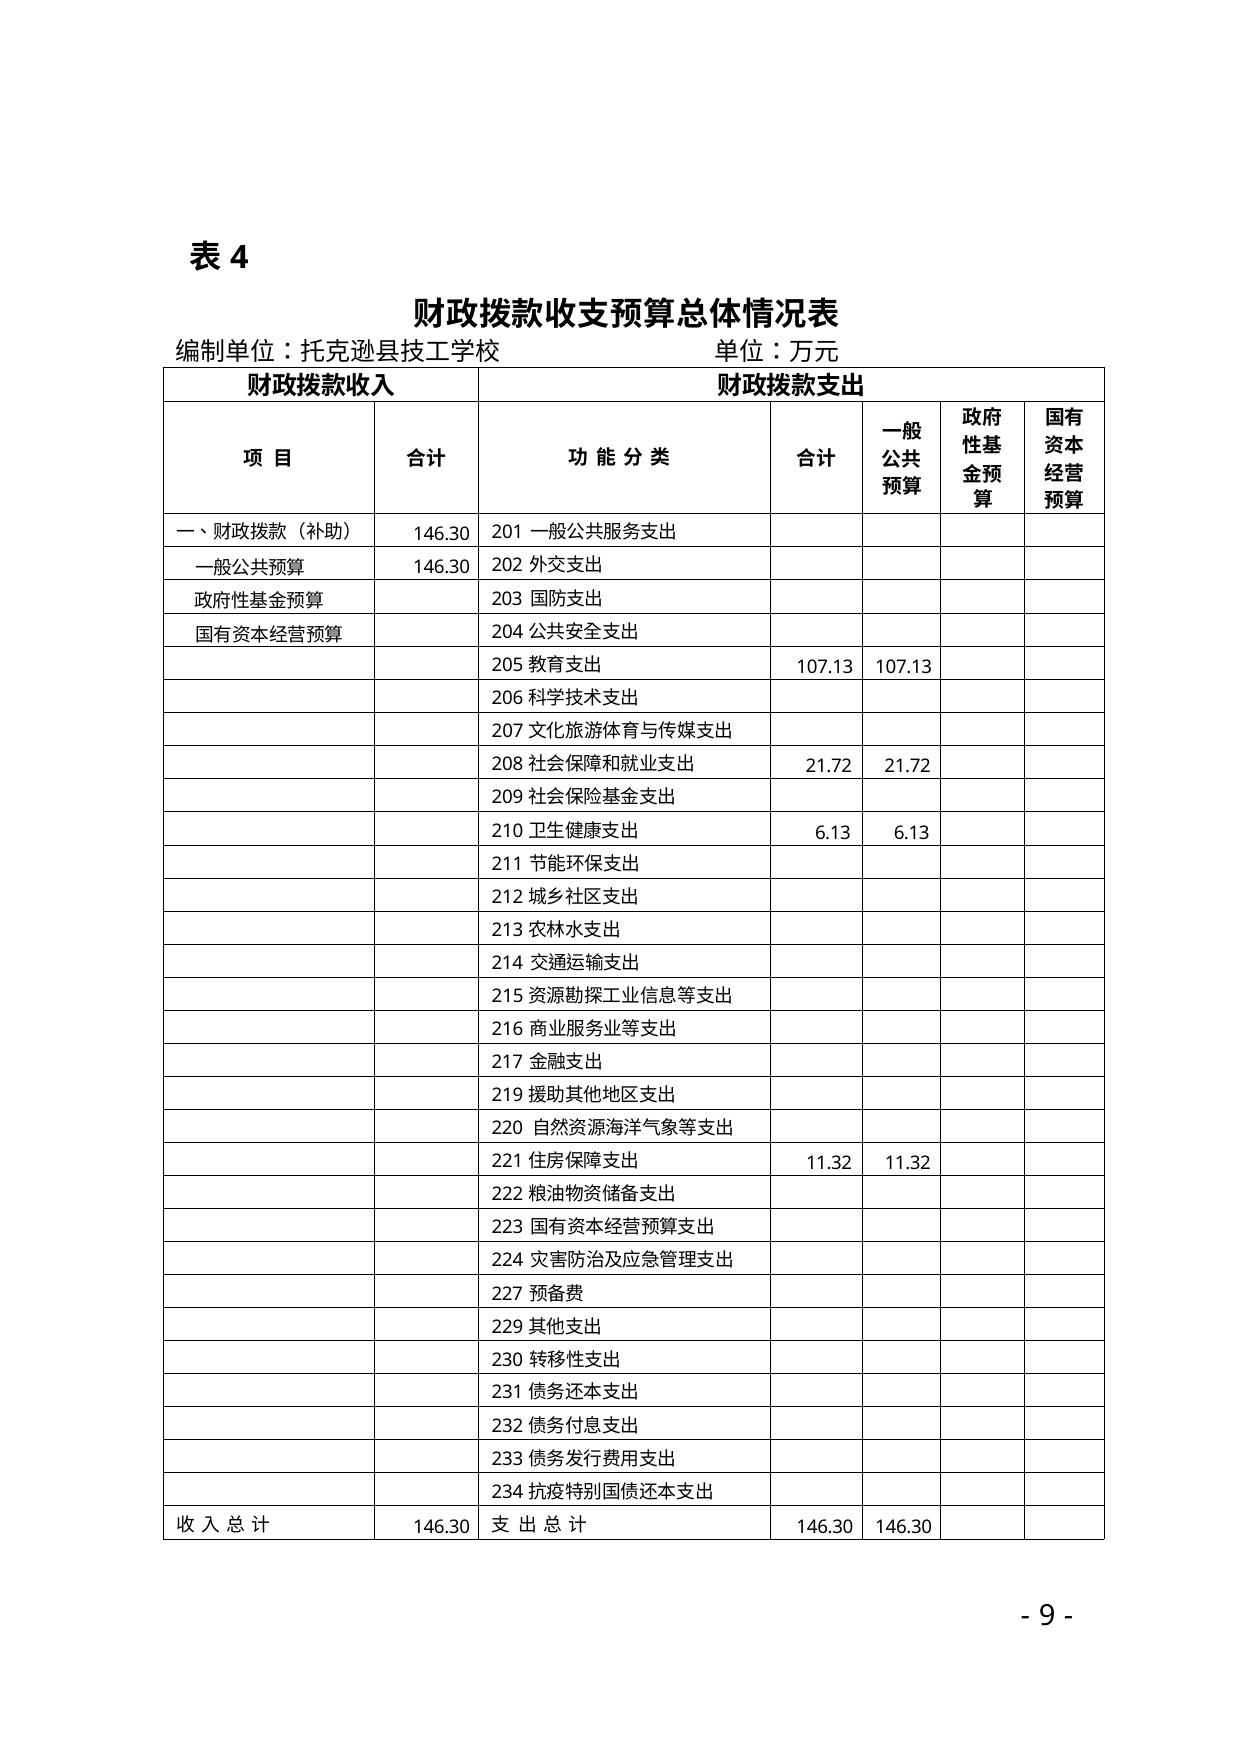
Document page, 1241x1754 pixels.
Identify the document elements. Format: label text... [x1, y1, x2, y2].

table_cell 11.32 [863, 1143, 940, 1175]
table_cell [941, 1209, 1024, 1241]
table_cell [1025, 580, 1104, 612]
table_cell [771, 879, 862, 911]
table_cell [771, 580, 862, 612]
table_cell [1025, 1407, 1104, 1439]
table_cell [771, 680, 862, 712]
text 编制单位：托克逊县技工学校 单位：万元 [175, 337, 1104, 367]
table_cell [164, 1077, 374, 1108]
table_cell 213 农林水支出 [479, 912, 770, 943]
table_cell [375, 779, 478, 811]
table_cell [1025, 1341, 1104, 1373]
table_cell [1025, 779, 1104, 811]
table_cell [1025, 514, 1104, 546]
table_cell 146.30 [863, 1506, 940, 1539]
table_cell [771, 779, 862, 811]
table_cell [375, 1209, 478, 1241]
table_cell [164, 1011, 374, 1043]
table_cell 216 商业服务业等支出 [479, 1011, 770, 1043]
table_cell 政府性基金预算 [164, 580, 374, 612]
table_cell [941, 1242, 1024, 1274]
table_cell 国有 资本 经营 预算 [1025, 402, 1104, 513]
table_cell [1025, 1440, 1104, 1472]
table_cell [375, 1473, 478, 1505]
table_cell [375, 846, 478, 877]
table_cell 212 城乡社区支出 [479, 879, 770, 911]
table_cell 217 金融支出 [479, 1044, 770, 1076]
table_cell [863, 1242, 940, 1274]
table_cell [941, 1506, 1024, 1539]
table_cell [164, 1044, 374, 1076]
table_cell [771, 1044, 862, 1076]
table_cell 一般公共预算 [164, 547, 374, 579]
table_cell [941, 746, 1024, 778]
table_cell [863, 1473, 940, 1505]
table_cell 6.13 [771, 812, 862, 844]
table_cell [1025, 547, 1104, 579]
table_cell [1025, 912, 1104, 943]
table_cell 232 债务付息支出 [479, 1407, 770, 1439]
table_cell [771, 1242, 862, 1274]
table_cell [863, 1077, 940, 1108]
table_cell [941, 1077, 1024, 1108]
table_cell [771, 1176, 862, 1208]
table_cell [941, 647, 1024, 679]
table_cell [771, 1110, 862, 1142]
table_cell 233 债务发行费用支出 [479, 1440, 770, 1472]
table_cell [375, 713, 478, 745]
table_cell [941, 1275, 1024, 1307]
table_cell [375, 1242, 478, 1274]
table_cell 203 国防支出 [479, 580, 770, 612]
table_cell [375, 1176, 478, 1208]
table_cell 222 粮油物资储备支出 [479, 1176, 770, 1208]
table_cell 230 转移性支出 [479, 1341, 770, 1373]
table_cell 合计 [375, 402, 478, 513]
table_cell [1025, 1044, 1104, 1076]
table_cell 204 公共安全支出 [479, 614, 770, 646]
table_cell [863, 1275, 940, 1307]
table_cell 209 社会保险基金支出 [479, 779, 770, 811]
table_cell [863, 1374, 940, 1406]
table_cell [1025, 1374, 1104, 1406]
table_cell [1025, 879, 1104, 911]
table_cell 223 国有资本经营预算支出 [479, 1209, 770, 1241]
table_cell 11.32 [771, 1143, 862, 1175]
table_cell [164, 779, 374, 811]
table_cell [863, 547, 940, 579]
table_cell [375, 580, 478, 612]
table_cell [164, 1143, 374, 1175]
table_cell [1025, 614, 1104, 646]
table_cell [941, 1308, 1024, 1340]
table_cell [771, 846, 862, 877]
table_cell [941, 580, 1024, 612]
table_cell [164, 647, 374, 679]
table_cell [771, 1374, 862, 1406]
table_cell [863, 1011, 940, 1043]
table_cell [1025, 1143, 1104, 1175]
table_cell [375, 1308, 478, 1340]
table_cell [863, 1176, 940, 1208]
table_cell [164, 945, 374, 977]
table_cell 211 节能环保支出 [479, 846, 770, 877]
table_cell [1025, 1077, 1104, 1108]
table_cell [375, 1011, 478, 1043]
table_cell [941, 1110, 1024, 1142]
table_cell [941, 1374, 1024, 1406]
table_cell [771, 1011, 862, 1043]
table_cell [941, 846, 1024, 877]
table_cell [1025, 1242, 1104, 1274]
table_cell 234 抗疫特别国债还本支出 [479, 1473, 770, 1505]
text 表 4 [189, 236, 1104, 276]
table_cell 219 援助其他地区支出 [479, 1077, 770, 1108]
table_cell 227 预备费 [479, 1275, 770, 1307]
table_cell [375, 1440, 478, 1472]
table_cell 224 灾害防治及应急管理支出 [479, 1242, 770, 1274]
table_cell [375, 1341, 478, 1373]
table_cell [771, 1341, 862, 1373]
table_cell 项 目 [164, 402, 374, 513]
table_cell [941, 812, 1024, 844]
table_cell [941, 1044, 1024, 1076]
table_cell [941, 514, 1024, 546]
table_cell 支 出 总 计 [479, 1506, 770, 1539]
table_cell 合计 [771, 402, 862, 513]
table_cell [375, 1110, 478, 1142]
table_cell [863, 1407, 940, 1439]
table_cell [1025, 846, 1104, 877]
table_cell 205 教育支出 [479, 647, 770, 679]
table_cell [164, 1176, 374, 1208]
table_cell [375, 746, 478, 778]
table_cell [863, 680, 940, 712]
table_cell [164, 978, 374, 1009]
table_cell [863, 713, 940, 745]
table_cell [164, 1341, 374, 1373]
table_cell [941, 1011, 1024, 1043]
table_cell 231 债务还本支出 [479, 1374, 770, 1406]
table_cell 220 自然资源海洋气象等支出 [479, 1110, 770, 1142]
table_cell [863, 1440, 940, 1472]
table_cell [1025, 746, 1104, 778]
table_cell [1025, 1176, 1104, 1208]
table_cell 210 卫生健康支出 [479, 812, 770, 844]
table_cell [375, 1077, 478, 1108]
table_cell [1025, 945, 1104, 977]
table_cell [771, 547, 862, 579]
table_cell 207 文化旅游体育与传媒支出 [479, 713, 770, 745]
table_cell [1025, 812, 1104, 844]
table_cell [375, 1275, 478, 1307]
table_cell [1025, 1011, 1104, 1043]
table_cell [164, 1275, 374, 1307]
table_cell [771, 978, 862, 1009]
table_cell [164, 1440, 374, 1472]
table_cell [1025, 713, 1104, 745]
table_cell 6.13 [863, 812, 940, 844]
table_cell [1025, 1506, 1104, 1539]
table_cell 功 能 分 类 [479, 402, 770, 513]
table_cell [375, 812, 478, 844]
table_cell [941, 1341, 1024, 1373]
table_cell [1025, 680, 1104, 712]
table_cell [941, 1473, 1024, 1505]
table_cell [164, 1110, 374, 1142]
table_cell [164, 1308, 374, 1340]
table_cell [1025, 1275, 1104, 1307]
table_cell [1025, 978, 1104, 1009]
table_cell [164, 1374, 374, 1406]
table_cell [771, 945, 862, 977]
table_cell [941, 680, 1024, 712]
table_cell [941, 978, 1024, 1009]
table_cell [771, 1209, 862, 1241]
table_cell 107.13 [771, 647, 862, 679]
table_cell [164, 680, 374, 712]
table_cell [771, 614, 862, 646]
table_cell [941, 614, 1024, 646]
table_cell [771, 1077, 862, 1108]
table_cell 146.30 [375, 514, 478, 546]
table_cell [771, 1473, 862, 1505]
table_cell [771, 1440, 862, 1472]
table_cell [771, 514, 862, 546]
table_cell [164, 1209, 374, 1241]
table_cell [164, 1407, 374, 1439]
table_cell 收 入 总 计 [164, 1506, 374, 1539]
table_cell [1025, 647, 1104, 679]
table_cell [164, 1242, 374, 1274]
table_cell [863, 945, 940, 977]
table_cell [863, 1044, 940, 1076]
table_cell 21.72 [771, 746, 862, 778]
table_cell [863, 846, 940, 877]
table_cell [164, 912, 374, 943]
table_cell [863, 779, 940, 811]
table_cell 146.30 [375, 547, 478, 579]
table_cell 146.30 [375, 1506, 478, 1539]
table_cell [1025, 1473, 1104, 1505]
table_cell 215 资源勘探工业信息等支出 [479, 978, 770, 1009]
table_cell [375, 614, 478, 646]
table_cell [863, 1209, 940, 1241]
table_cell [771, 713, 862, 745]
text 财政拨款收支预算总体情况表 [413, 293, 1104, 333]
table_cell 208 社会保障和就业支出 [479, 746, 770, 778]
table_cell 107.13 [863, 647, 940, 679]
table_cell 206 科学技术支出 [479, 680, 770, 712]
table_cell [1025, 1209, 1104, 1241]
table_cell 146.30 [771, 1506, 862, 1539]
table_cell [164, 713, 374, 745]
table_cell [941, 1143, 1024, 1175]
table_cell [771, 912, 862, 943]
table_cell 202 外交支出 [479, 547, 770, 579]
table_cell [375, 1374, 478, 1406]
table_cell 政府 性基 金预 算 [941, 402, 1024, 513]
table_cell [863, 614, 940, 646]
table_cell 一、财政拨款（补助） [164, 514, 374, 546]
table_cell [375, 1143, 478, 1175]
table_cell [941, 1176, 1024, 1208]
table_cell [941, 1407, 1024, 1439]
table_cell [863, 514, 940, 546]
table_cell [941, 945, 1024, 977]
table_cell [863, 978, 940, 1009]
table_cell [863, 1110, 940, 1142]
table_cell 214 交通运输支出 [479, 945, 770, 977]
table_cell [1025, 1110, 1104, 1142]
table_cell [941, 879, 1024, 911]
table_cell [375, 879, 478, 911]
table_cell [941, 1440, 1024, 1472]
table_cell 21.72 [863, 746, 940, 778]
table_cell [941, 912, 1024, 943]
table_header 财政拨款收入 [164, 368, 478, 401]
table_header 财政拨款支出 [479, 368, 1104, 401]
table_cell [863, 912, 940, 943]
table_cell [164, 1473, 374, 1505]
table_cell [375, 912, 478, 943]
table_cell [375, 1407, 478, 1439]
table_cell [375, 647, 478, 679]
table_cell [863, 1341, 940, 1373]
table_cell [375, 1044, 478, 1076]
table_cell [375, 978, 478, 1009]
table_cell 一般 公共 预算 [863, 402, 940, 513]
table_cell [941, 779, 1024, 811]
table_cell [375, 945, 478, 977]
table_cell [863, 1308, 940, 1340]
table_cell 201 一般公共服务支出 [479, 514, 770, 546]
table_cell [1025, 1308, 1104, 1340]
table_cell [941, 547, 1024, 579]
table_cell [771, 1407, 862, 1439]
table_cell 229 其他支出 [479, 1308, 770, 1340]
table_cell 221 住房保障支出 [479, 1143, 770, 1175]
table_cell [863, 580, 940, 612]
table_cell [375, 680, 478, 712]
table_cell [771, 1275, 862, 1307]
table_cell [164, 812, 374, 844]
table_cell [164, 846, 374, 877]
table_cell [164, 746, 374, 778]
table_cell [863, 879, 940, 911]
table_cell 国有资本经营预算 [164, 614, 374, 646]
table_cell [941, 713, 1024, 745]
table_cell [164, 879, 374, 911]
table_cell [771, 1308, 862, 1340]
